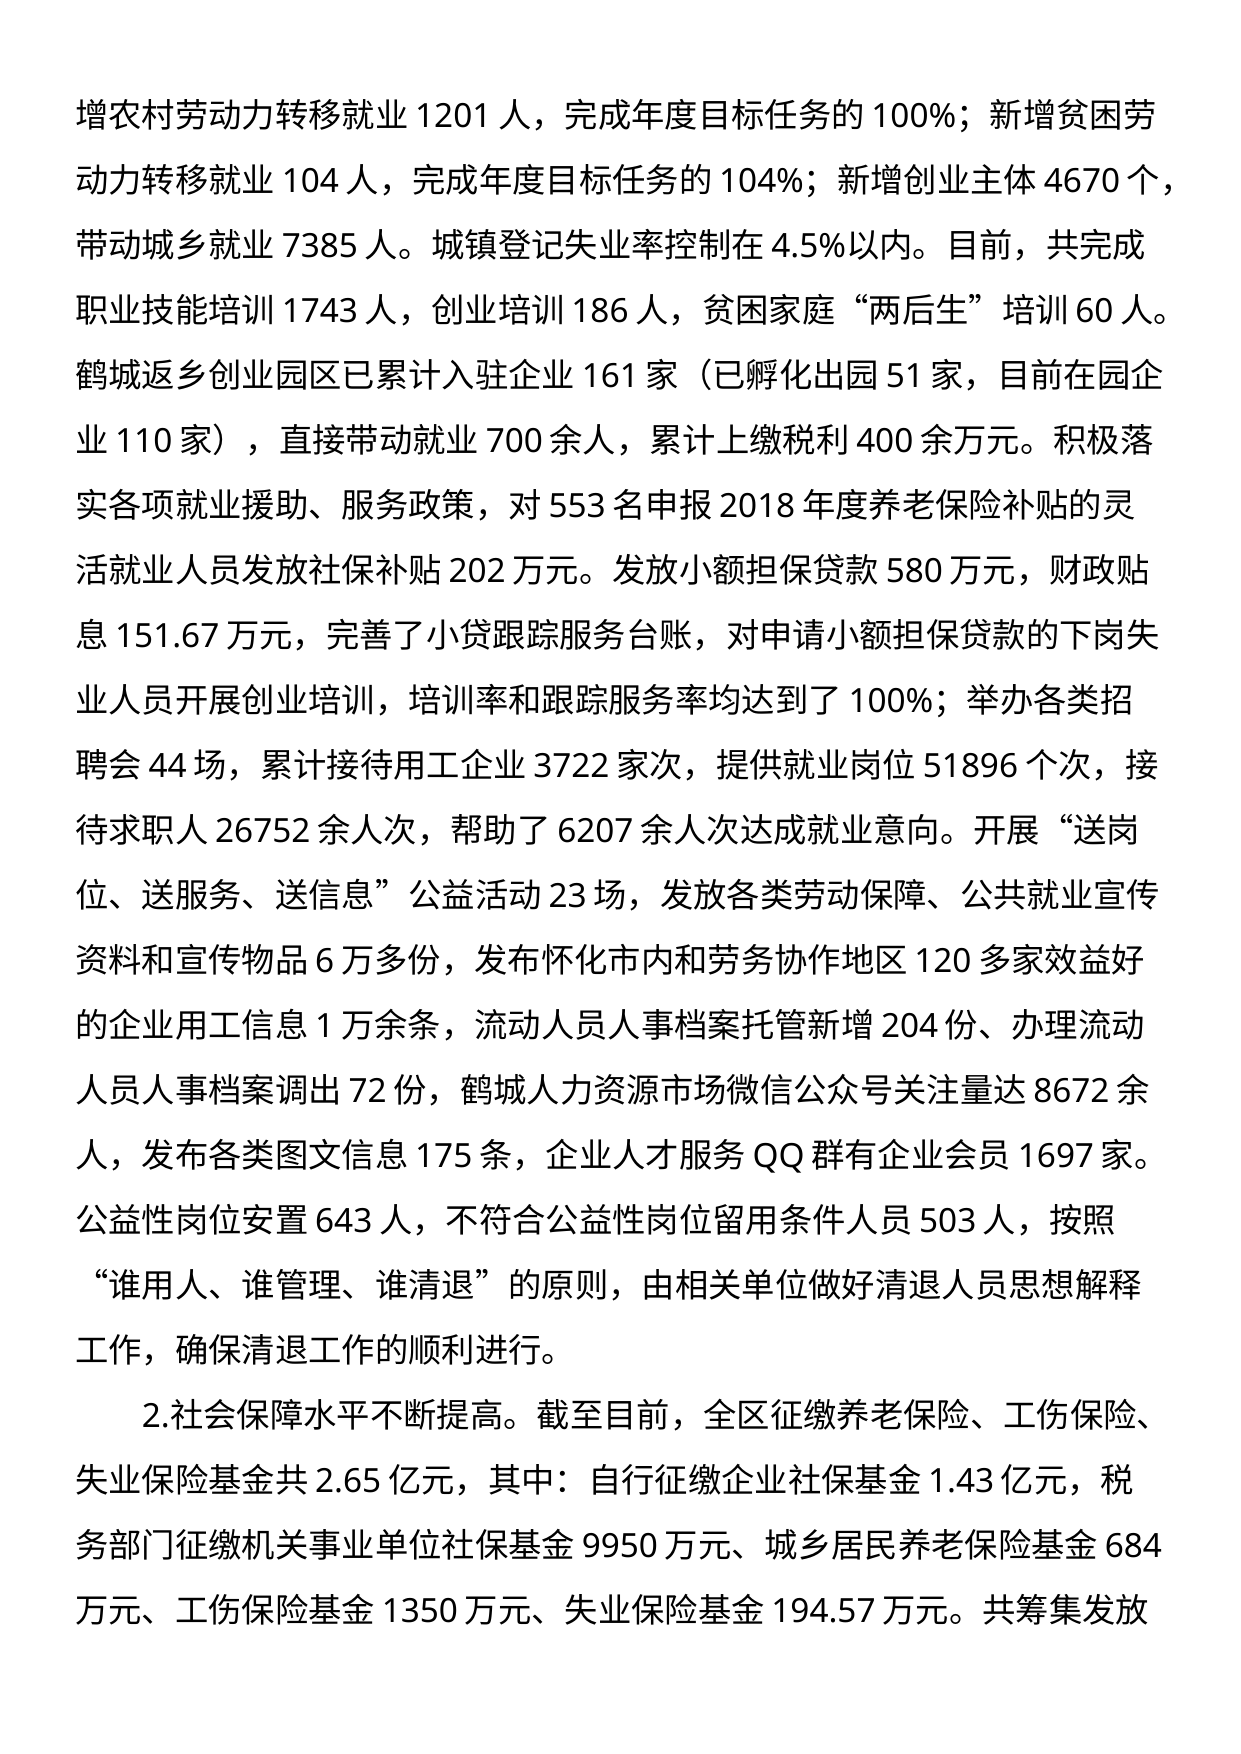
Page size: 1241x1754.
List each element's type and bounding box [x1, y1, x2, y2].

text [75, 1381, 1165, 1641]
text [75, 81, 1165, 1381]
